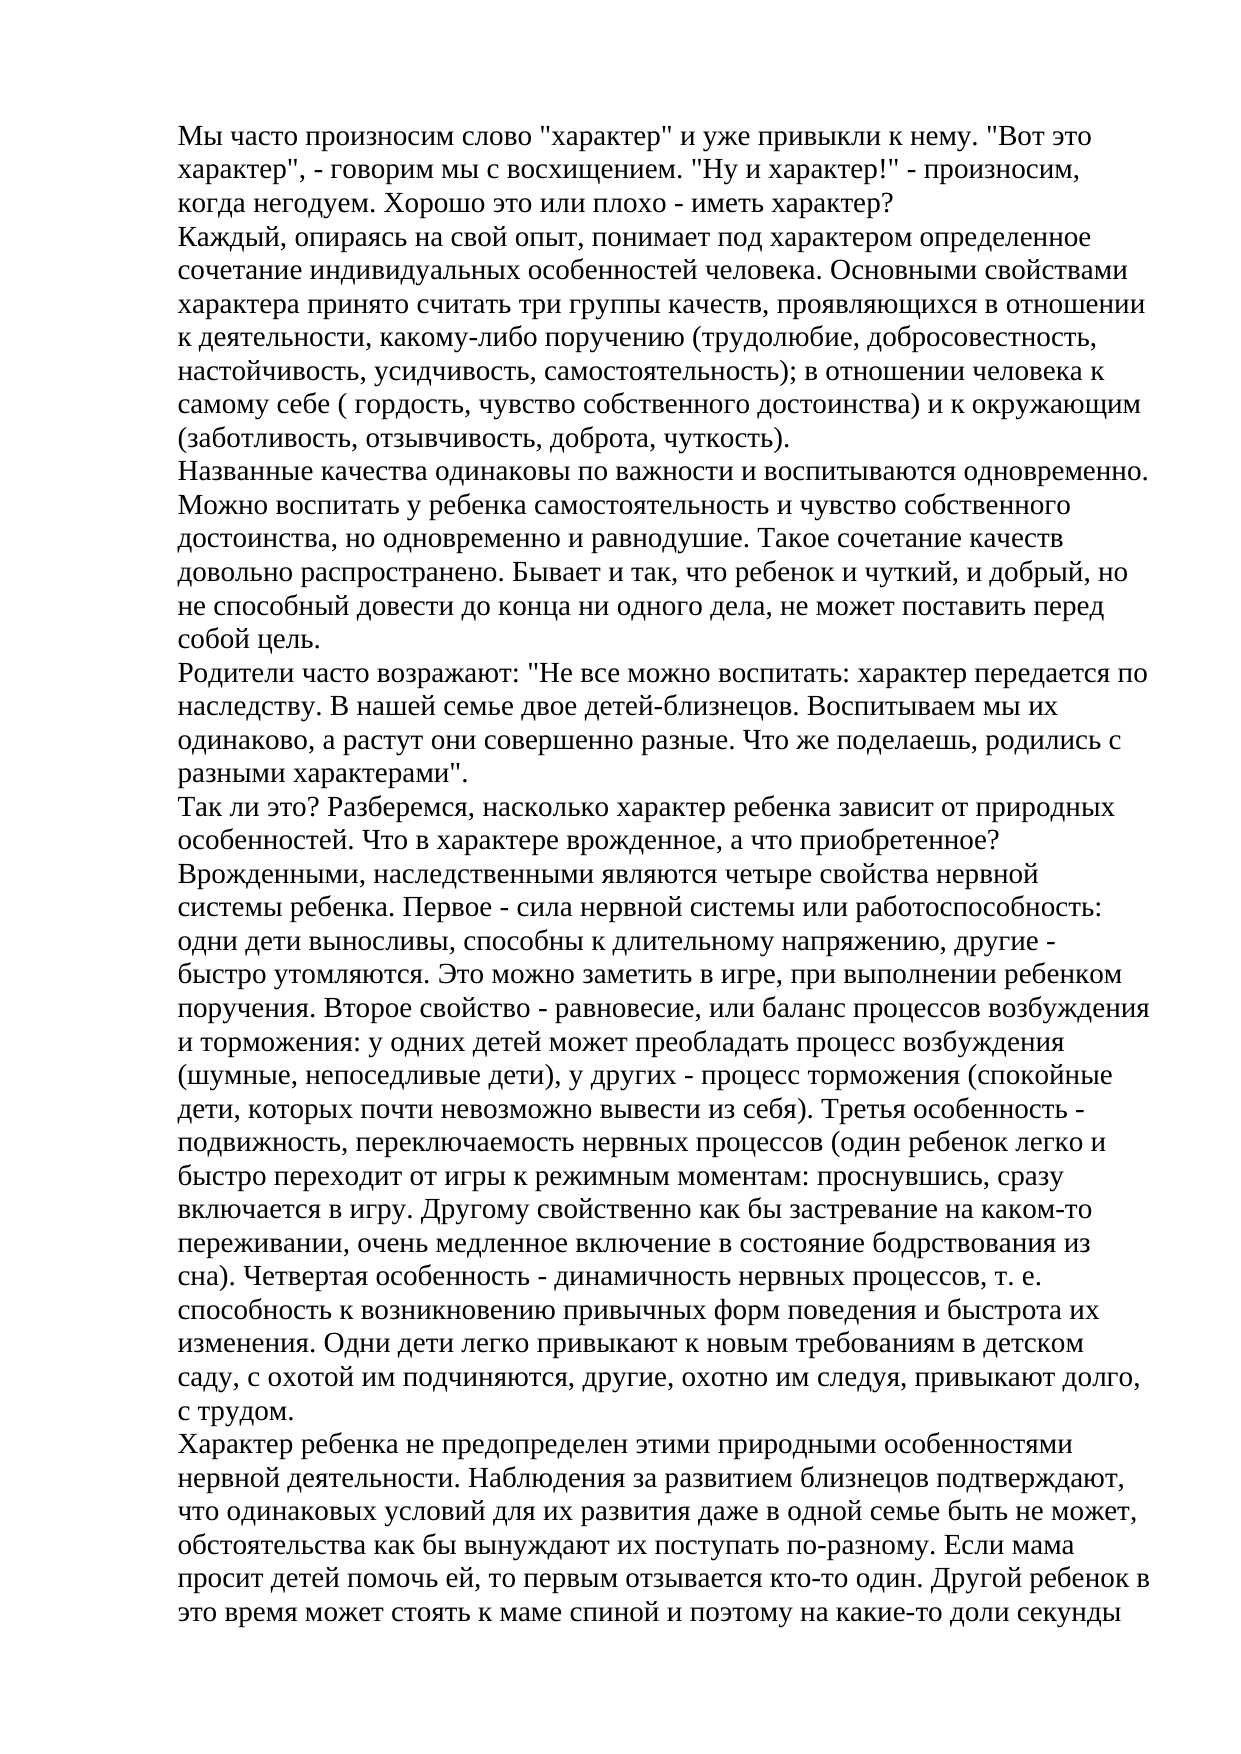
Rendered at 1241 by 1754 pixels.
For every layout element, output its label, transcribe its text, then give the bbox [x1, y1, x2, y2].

text Каждый, опираясь на свой опыт, понимает под характером определенное сочетание индивидуальных особенностей человека. Основными свойствами характера принято считать три группы качеств, проявляющихся в отношении к деятельности, какому-либо поручению (трудолюбие, добросовестность, настойчивость, усидчивость, самостоятельность); в отношении человека к самому себе ( гордость, чувство собственного достоинства) и к окружающим (заботливость, отзывчивость, доброта, чуткость). [177, 219, 1152, 453]
text Так ли это? Разберемся, насколько характер ребенка зависит от природных особенностей. Что в характере врожденное, а что приобретенное? [177, 789, 1152, 856]
text Врожденными, наследственными являются четыре свойства нервной системы ребенка. Первое - сила нервной системы или работоспособность: одни дети выносливы, способны к длительному напряжению, другие - быстро утомляются. Это можно заметить в игре, при выполнении ребенком поручения. Второе свойство - равновесие, или баланс процессов возбуждения и торможения: у одних детей может преобладать процесс возбуждения (шумные, непоседливые дети), у других - процесс торможения (спокойные дети, которых почти невозможно вывести из себя). Третья особенность - подвижность, переключаемость нервных процессов (один ребенок легко и быстро переходит от игры к режимным моментам: проснувшись, сразу включается в игру. Другому свойственно как бы застревание на каком-то переживании, очень медленное включение в состояние бодрствования из сна). Четвертая особенность - динамичность нервных процессов, т. е. способность к возникновению привычных форм поведения и быстрота их изменения. Одни дети легко привыкают к новым требованиям в детском саду, с охотой им подчиняются, другие, охотно им следуя, привыкают долго, с трудом. [177, 856, 1152, 1426]
text Мы часто произносим слово "характер" и уже привыкли к нему. "Вот это характер", - говорим мы с восхищением. "Ну и характер!" - произносим, когда негодуем. Хорошо это или плохо - иметь характер? [177, 118, 1152, 219]
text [177, 1426, 1152, 1627]
text Родители часто возражают: "Не все можно воспитать: характер передается по наследству. В нашей семье двое детей-близнецов. Воспитываем мы их одинаково, а растут они совершенно разные. Что же поделаешь, родились с разными характерами". [177, 655, 1152, 789]
text Названные качества одинаковы по важности и воспитываются одновременно. Можно воспитать у ребенка самостоятельность и чувство собственного достоинства, но одновременно и равнодушие. Такое сочетание качеств довольно распространено. Бывает и так, что ребенок и чуткий, и добрый, но не способный довести до конца ни одного дела, не может поставить перед собой цель. [177, 453, 1152, 655]
